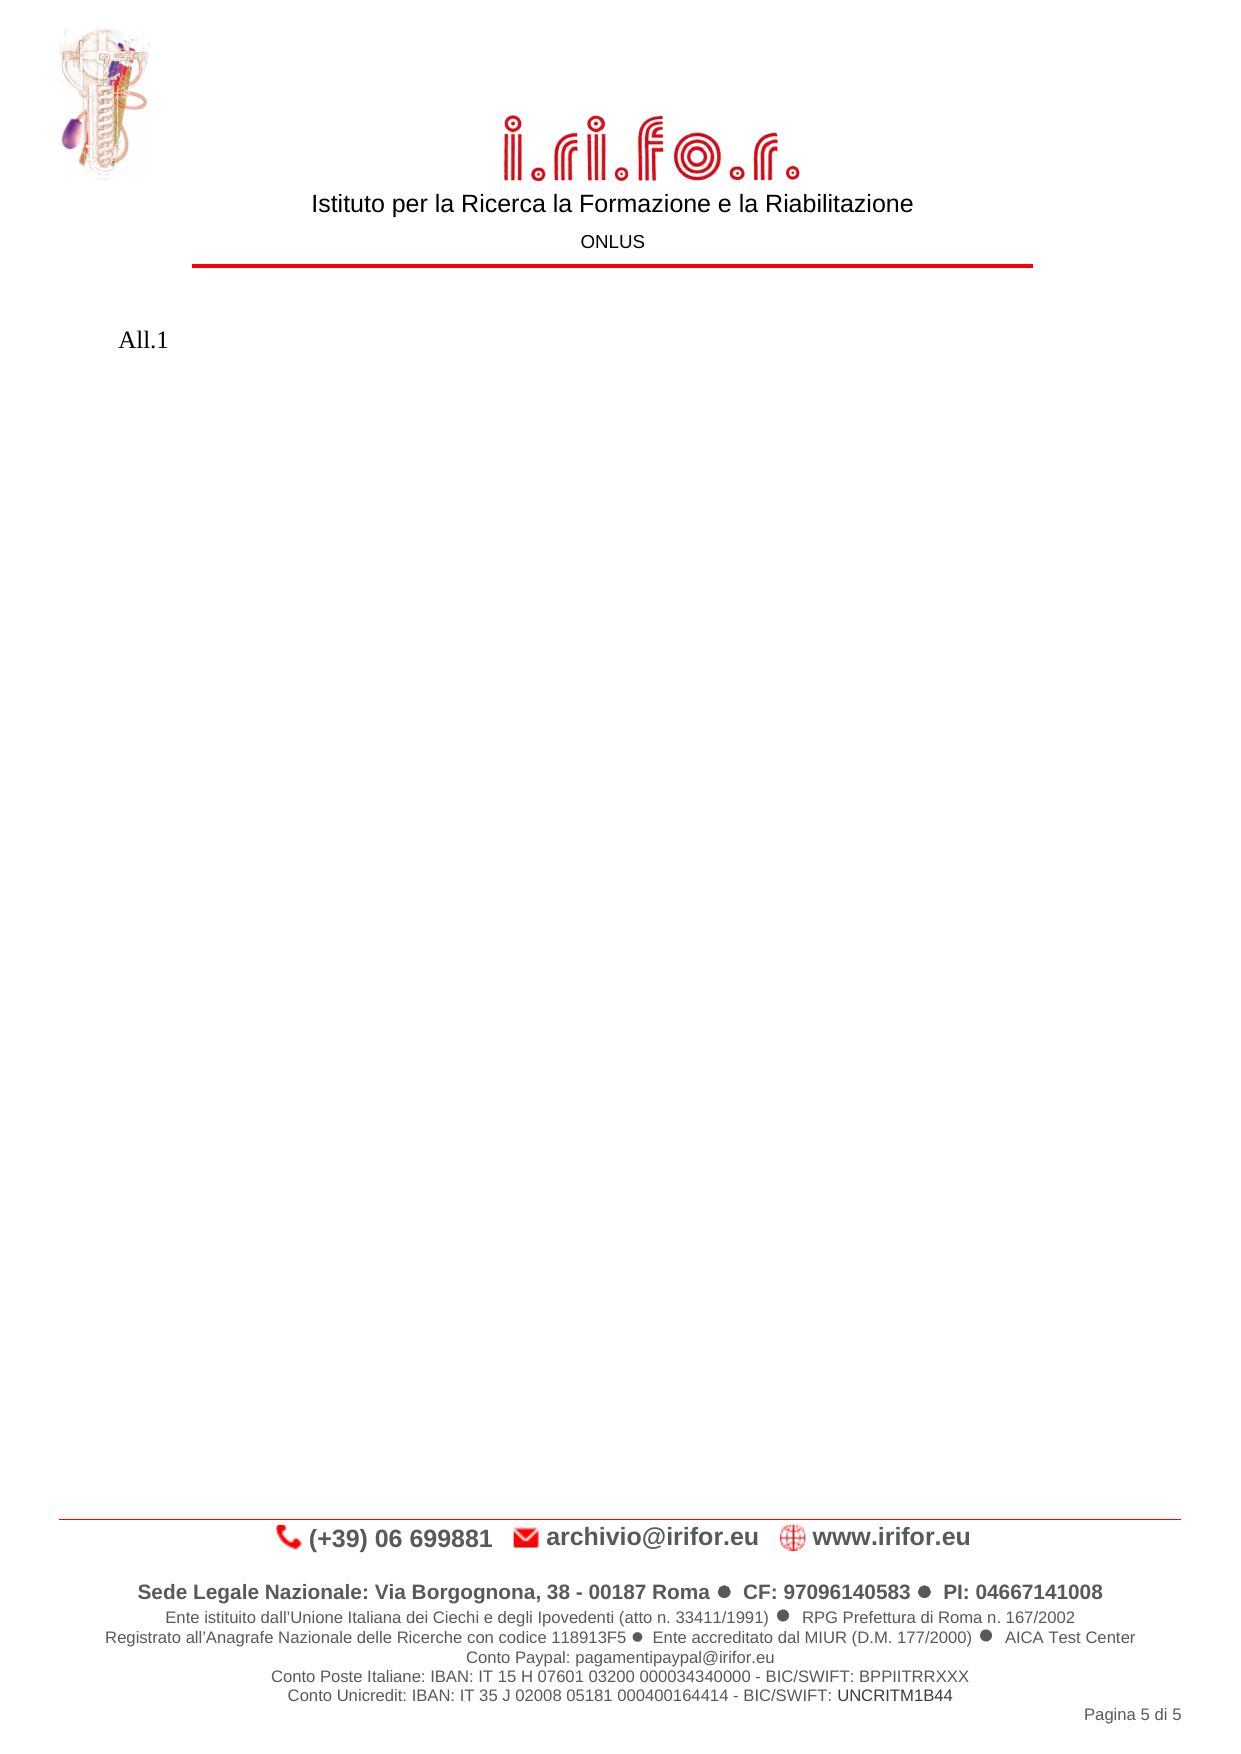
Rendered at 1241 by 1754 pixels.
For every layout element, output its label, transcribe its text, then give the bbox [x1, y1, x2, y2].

picture [513, 1525, 539, 1551]
text All.1 [59, 325, 1181, 354]
picture [276, 1525, 302, 1551]
picture [780, 1525, 806, 1551]
picture [501, 115, 801, 182]
picture [59, 29, 150, 182]
